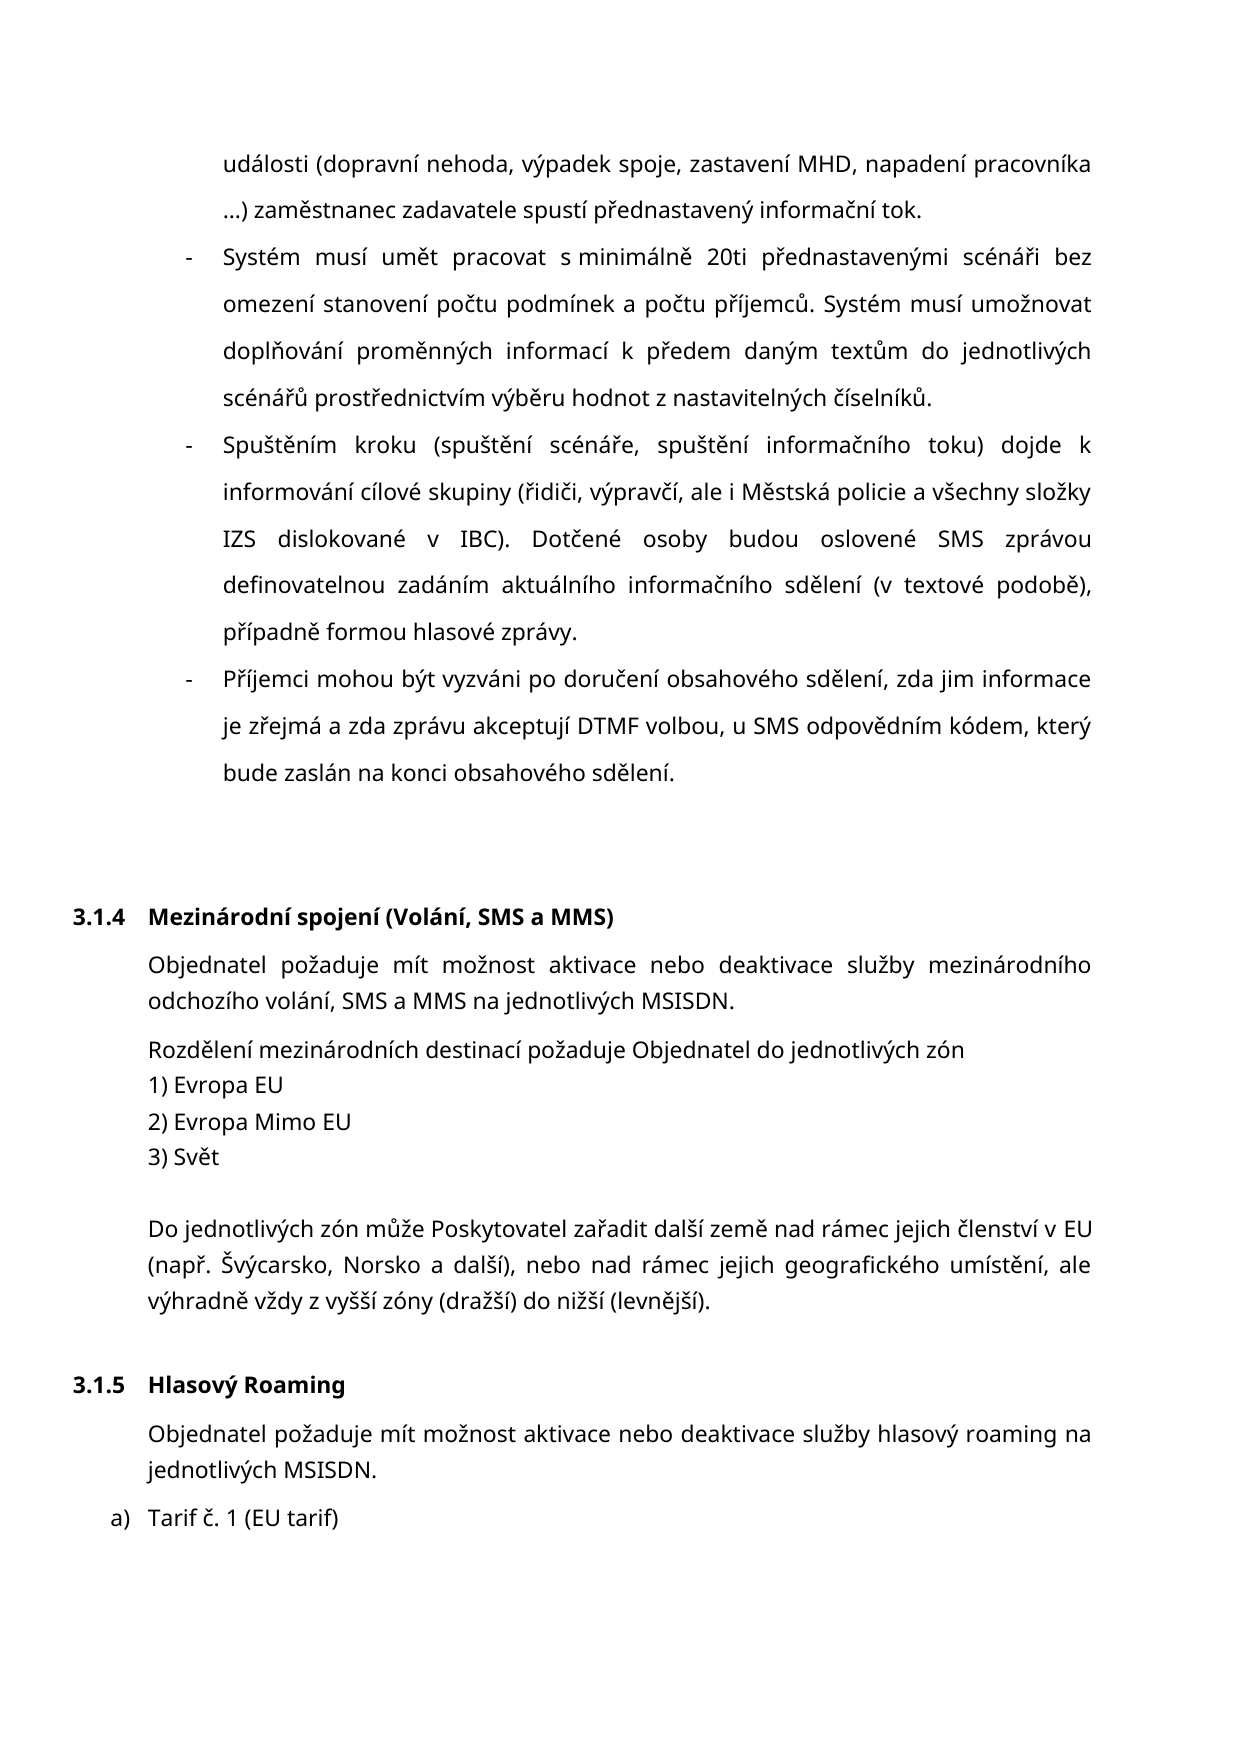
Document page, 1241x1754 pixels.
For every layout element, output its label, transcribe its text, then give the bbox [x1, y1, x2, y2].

list Systém musí umět pracovat s minimálně 20ti přednastavenými scénáři bez omezení stanovení počtu podmínek a počtu příjemců. Systém musí umožnovat doplňování proměnných informací k předem daným textům do jednotlivých scénářů prostřednictvím výběru hodnot z nastavitelných číselníků. [185, 241, 1093, 413]
text Rozdělení mezinárodních destinací požaduje Objednatel do jednotlivých zón [148, 1033, 1093, 1065]
subtitle Mezinárodní spojení (Volání, SMS a MMS) [73, 901, 1093, 932]
text Objednatel požaduje mít možnost aktivace nebo deaktivace služby hlasový roaming na jednotlivých MSISDN. [148, 1418, 1093, 1485]
text 3) Svět [148, 1141, 1093, 1173]
subtitle Hlasový Roaming [73, 1369, 1093, 1401]
list Spuštěním kroku (spuštění scénáře, spuštění informačního toku) dojde k informování cílové skupiny (řidiči, výpravčí, ale i Městská policie a všechny složky IZS dislokované v IBC). Dotčené osoby budou oslovené SMS zprávou definovatelnou zadáním aktuálního informačního sdělení (v textové podobě), případně formou hlasové zprávy. [185, 429, 1093, 648]
text 1) Evropa EU [148, 1069, 1093, 1101]
list Tarif č. 1 (EU tarif) [110, 1502, 1093, 1533]
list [185, 148, 1093, 226]
text 2) Evropa Mimo EU [148, 1105, 1093, 1137]
text Objednatel požaduje mít možnost aktivace nebo deaktivace služby mezinárodního odchozího volání, SMS a MMS na jednotlivých MSISDN. [148, 949, 1093, 1016]
text Do jednotlivých zón může Poskytovatel zařadit další země nad rámec jejich členství v EU (např. Švýcarsko, Norsko a další), nebo nad rámec jejich geografického umístění, ale výhradně vždy z vyšší zóny (dražší) do nižší (levnější). [148, 1213, 1093, 1316]
list Příjemci mohou být vyzváni po doručení obsahového sdělení, zda jim informace je zřejmá a zda zprávu akceptují DTMF volbou, u SMS odpovědním kódem, který bude zaslán na konci obsahového sdělení. [185, 663, 1093, 788]
